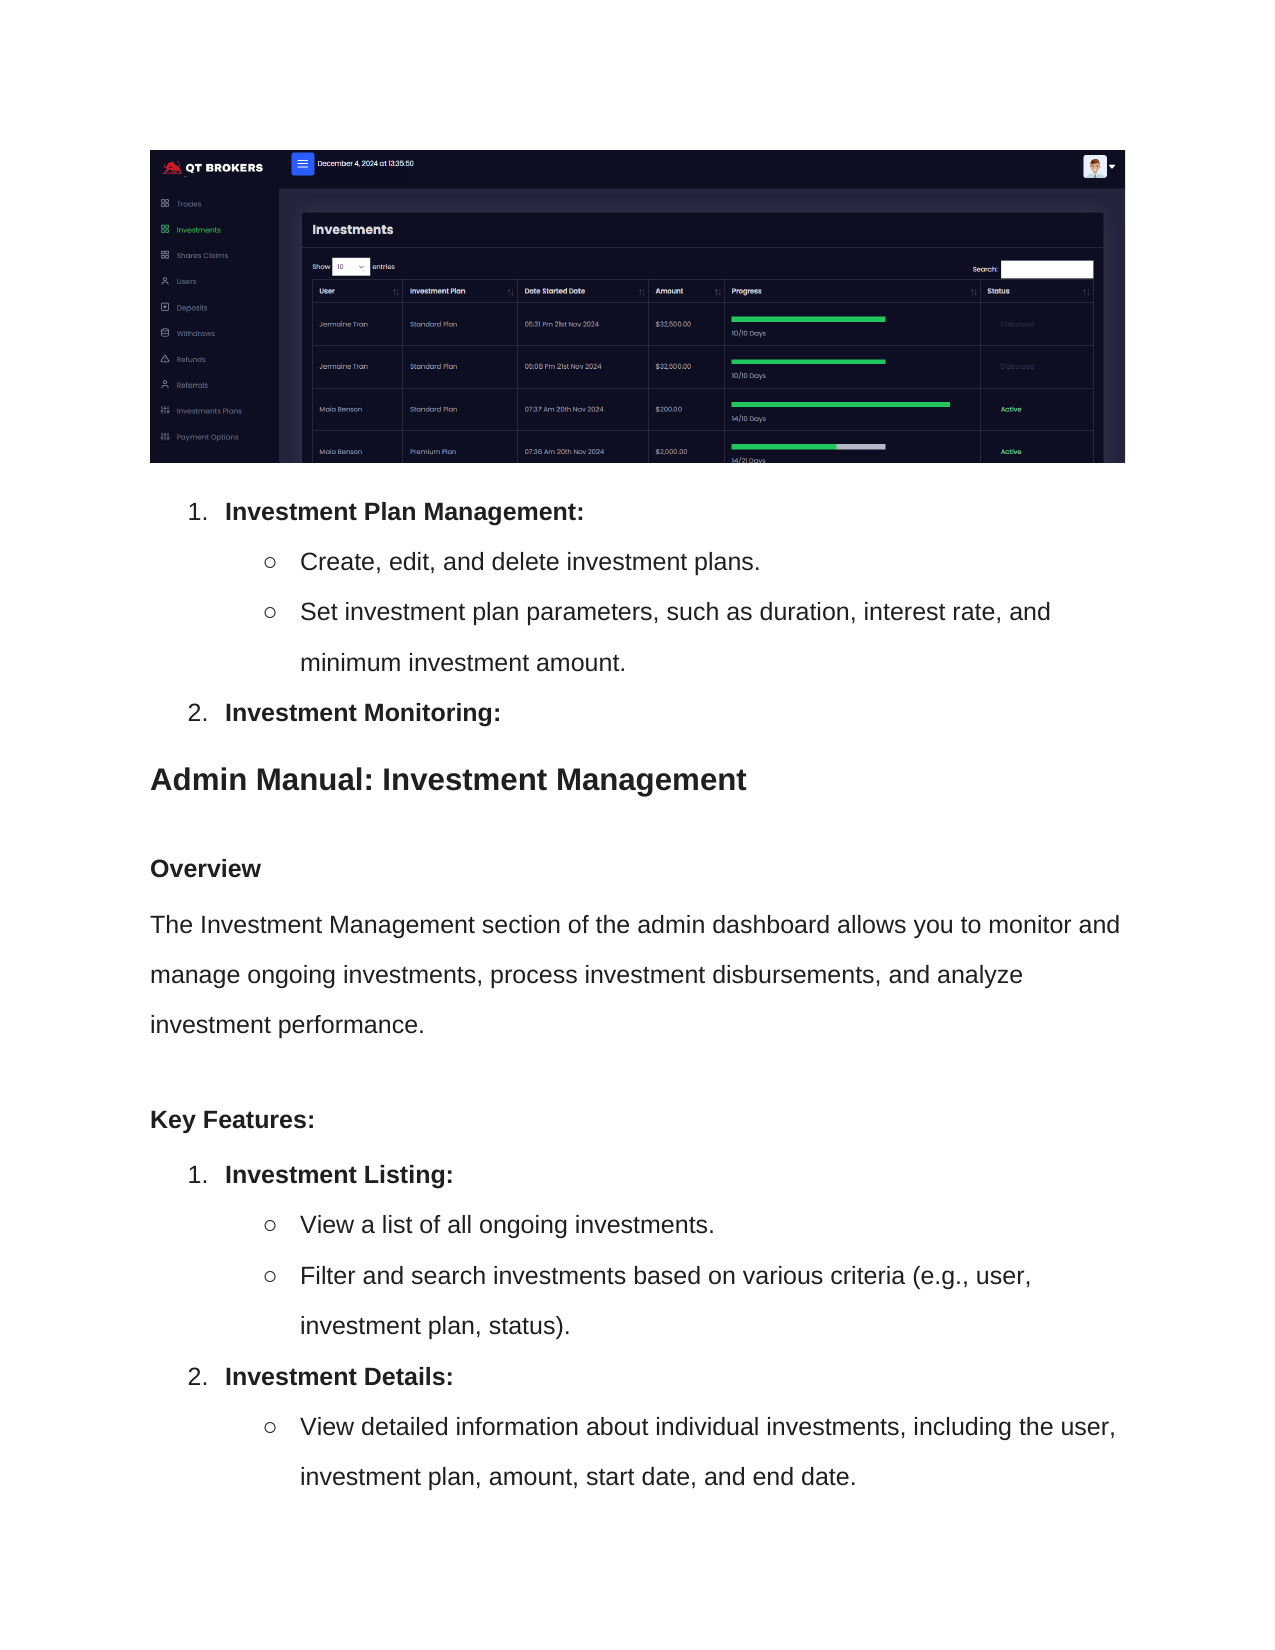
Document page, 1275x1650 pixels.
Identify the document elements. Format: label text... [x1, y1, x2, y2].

list Set investment plan parameters, such as duration, interest rate, and minimum investment amount. [262, 597, 1125, 676]
list Filter and search investments based on various criteria (e.g., user, investment plan, status). [262, 1261, 1125, 1340]
list Create, edit, and delete investment plans. [262, 547, 1125, 576]
list Investment Plan Management: [187, 497, 1125, 525]
subtitle Overview [150, 854, 1125, 883]
list Investment Details: [187, 1361, 1125, 1390]
list View detailed information about individual investments, including the user, investment plan, amount, start date, and end date. [262, 1412, 1125, 1491]
list Investment Listing: [187, 1160, 1125, 1189]
list View a list of all ongoing investments. [262, 1211, 1125, 1239]
subtitle Admin Manual: Investment Management [150, 761, 1125, 797]
text The Investment Management section of the admin dashboard allows you to monitor and manage ongoing investments, process investment disbursements, and analyze investment performance. [150, 910, 1125, 1039]
list Investment Monitoring: [187, 698, 1125, 727]
picture [150, 150, 1125, 463]
subtitle Key Features: [150, 1104, 1125, 1133]
